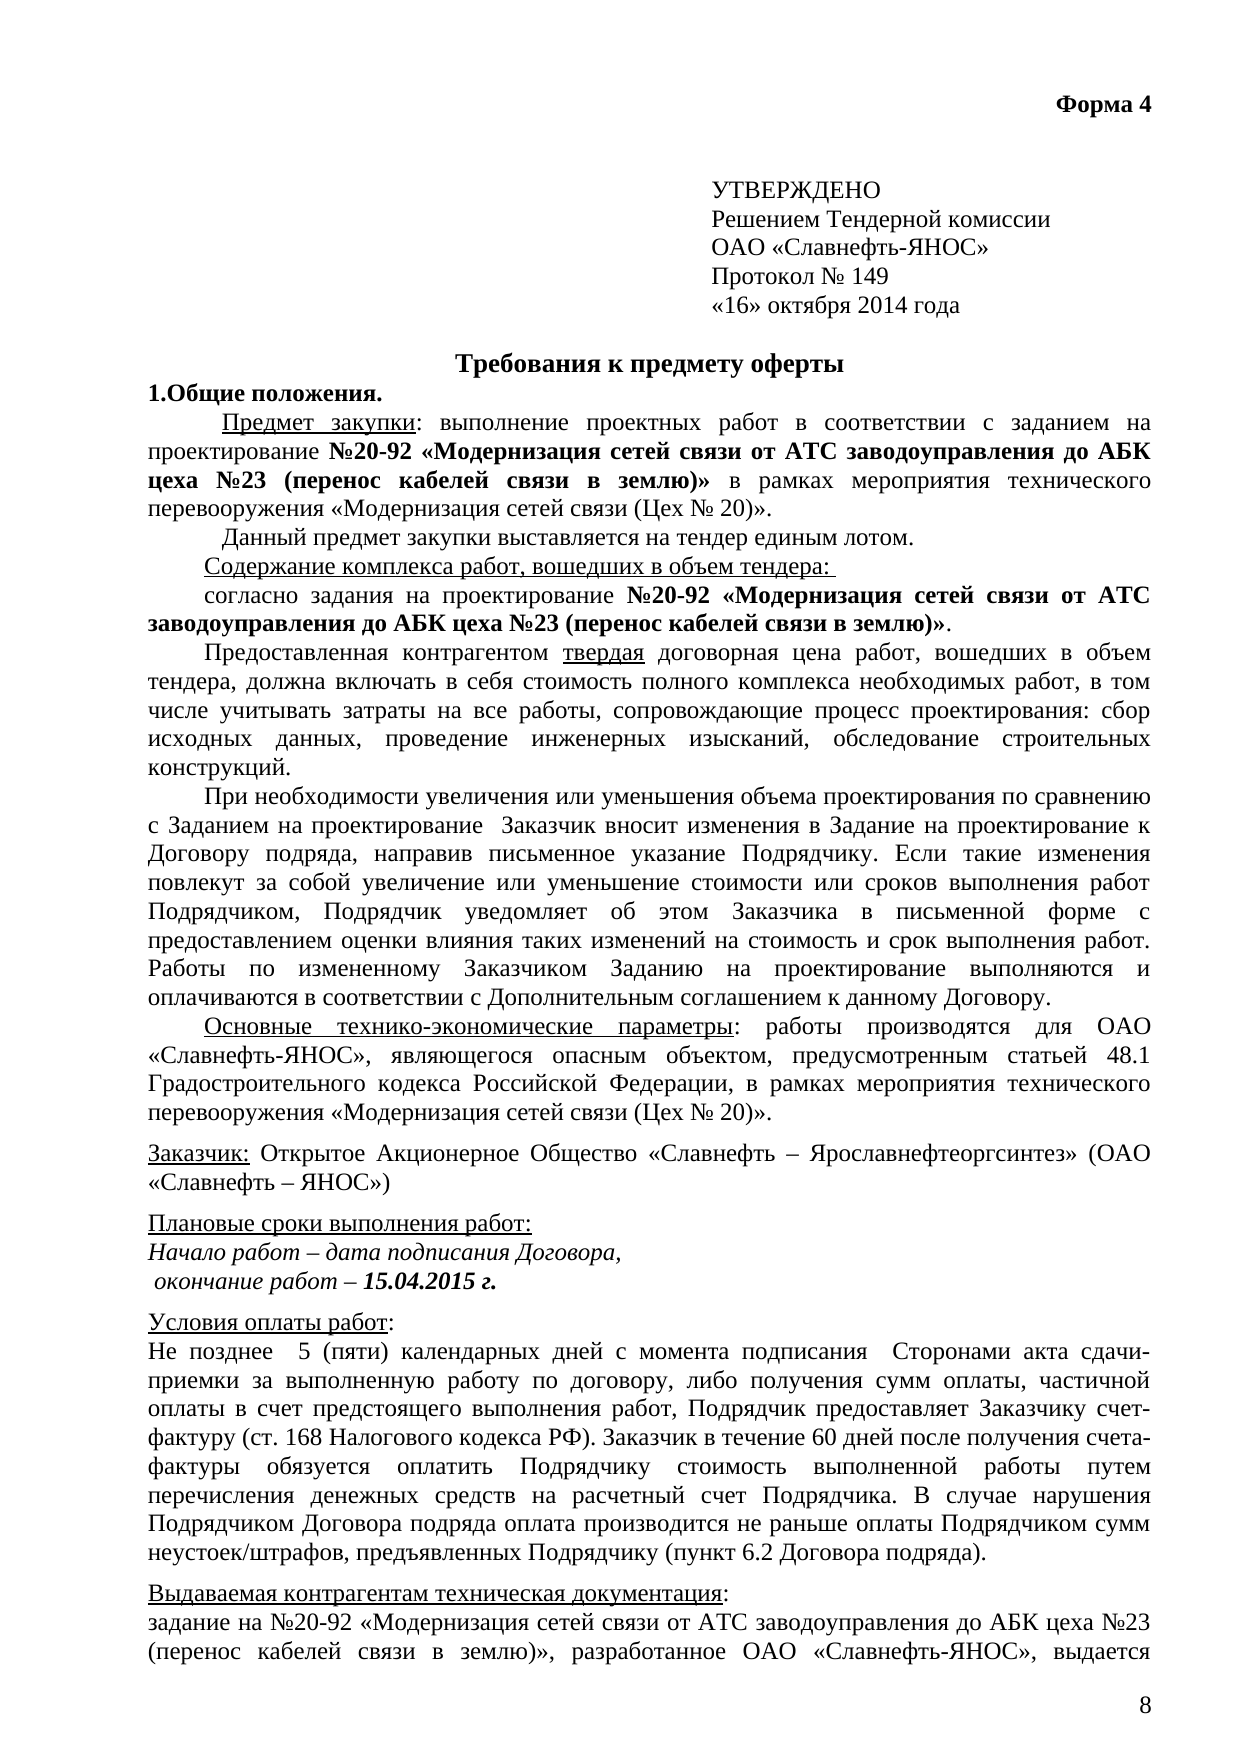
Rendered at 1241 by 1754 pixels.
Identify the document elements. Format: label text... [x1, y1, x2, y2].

text При необходимости увеличения или уменьшения объема проектирования по сравнению с Заданием на проектирование Заказчик вносит изменения в Задание на проектирование к Договору подряда, направив письменное указание Подрядчику. Если такие изменения повлекут за собой увеличение или уменьшение стоимости или сроков выполнения работ Подрядчиком, Подрядчик уведомляет об этом Заказчика в письменной форме с предоставлением оценки влияния таких изменений на стоимость и срок выполнения работ. Работы по измененному Заказчиком Заданию на проектирование выполняются и оплачиваются в соответствии с Дополнительным соглашением к данному Договору. [148, 781, 1152, 1011]
text Основные технико-экономические параметры: работы производятся для ОАО «Славнефть-ЯНОС», являющегося опасным объектом, предусмотренным статьей 48.1 Градостроительного кодекса Российской Федерации, в рамках мероприятия технического перевооружения «Модернизация сетей связи (Цех № 20)». [148, 1011, 1152, 1126]
text окончание работ – 15.04.2015 г. [148, 1266, 1152, 1295]
text Не позднее 5 (пяти) календарных дней с момента подписания Сторонами акта сдачи-приемки за выполненную работу по договору, либо получения сумм оплаты, частичной оплаты в счет предстоящего выполнения работ, Подрядчик предоставляет Заказчику счет-фактуру (ст. 168 Налогового кодекса РФ). Заказчик в течение 60 дней после получения счета-фактуры обязуется оплатить Подрядчику стоимость выполненной работы путем перечисления денежных средств на расчетный счет Подрядчика. В случае нарушения Подрядчиком Договора подряда оплата производится не раньше оплаты Подрядчиком сумм неустоек/штрафов, предъявленных Подрядчику (пункт 6.2 Договора подряда). [148, 1336, 1152, 1566]
text согласно задания на проектирование №20-92 «Модернизация сетей связи от АТС заводоуправления до АБК цеха №23 (перенос кабелей связи в землю)». [148, 580, 1152, 637]
text Начало работ – дата подписания Договора, [148, 1237, 1152, 1266]
table_cell «16» октября 2014 года [700, 290, 1142, 319]
text Данный предмет закупки выставляется на тендер единым лотом. [148, 522, 1152, 551]
text Содержание комплекса работ, вошедших в объем тендера: [148, 551, 1152, 580]
text Предмет закупки: выполнение проектных работ в соответствии с заданием на проектирование №20-92 «Модернизация сетей связи от АТС заводоуправления до АБК цеха №23 (перенос кабелей связи в землю)» в рамках мероприятия технического перевооружения «Модернизация сетей связи (Цех № 20)». [148, 407, 1152, 522]
text Предоставленная контрагентом твердая договорная цена работ, вошедших в объем тендера, должна включать в себя стоимость полного комплекса необходимых работ, в том числе учитывать затраты на все работы, сопровождающие процесс проектирования: сбор исходных данных, проведение инженерных изысканий, обследование строительных конструкций. [148, 637, 1152, 781]
text Условия оплаты работ: [148, 1307, 1152, 1336]
text Форма 4 [148, 89, 1152, 117]
text Выдаваемая контрагентам техническая документация: [148, 1578, 1152, 1607]
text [148, 1607, 1152, 1665]
table_header УТВЕРЖДЕНО [700, 118, 1142, 204]
text Заказчик: Открытое Акционерное Общество «Славнефть – Ярославнефтеоргсинтез» (ОАО «Славнефть – ЯНОС») [148, 1138, 1152, 1196]
subtitle Требования к предмету оферты [148, 347, 1152, 378]
table_cell Решением Тендерной комиссии ОАО «Славнефть-ЯНОС» Протокол № 149 [700, 204, 1142, 290]
text Плановые сроки выполнения работ: [148, 1208, 1152, 1237]
text 1.Общие положения. [148, 378, 1152, 407]
